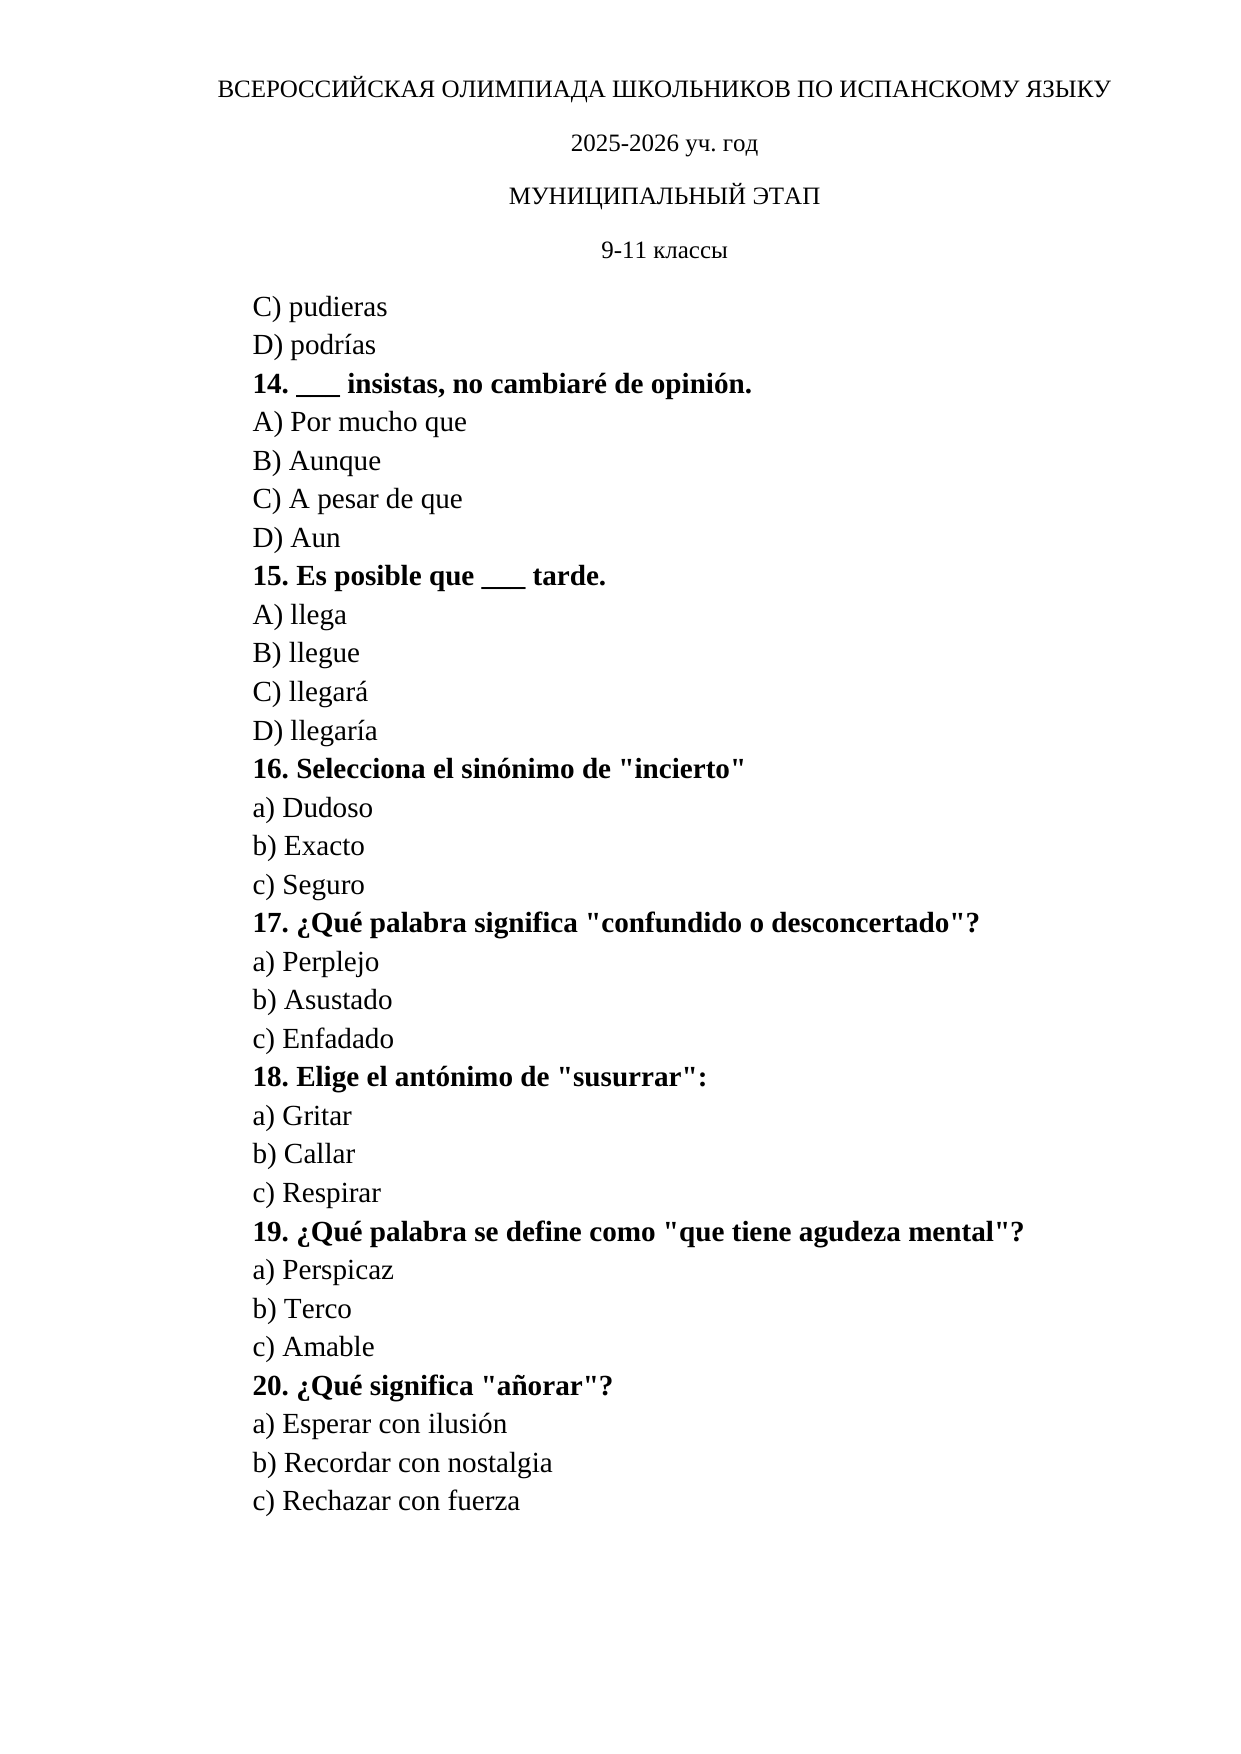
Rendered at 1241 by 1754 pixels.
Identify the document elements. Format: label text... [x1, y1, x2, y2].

list 14. ___ insistas, no cambiaré de opinión. A) Por mucho que B) Aunque C) A pesar de que D) Aun [252, 366, 1152, 553]
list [252, 289, 1152, 361]
list 19. ¿Qué palabra se define como "que tiene agudeza mental"? a) Perspicaz b) Terco c) Amable [252, 1214, 1152, 1363]
list 20. ¿Qué significa "añorar"? a) Esperar con ilusión b) Recordar con nostalgia c) Rechazar con fuerza [252, 1368, 1152, 1517]
list 16. Selecciona el sinónimo de "incierto" a) Dudoso b) Exacto c) Seguro [252, 751, 1152, 900]
list 18. Elige el antónimo de "susurrar": a) Gritar b) Callar c) Respirar [252, 1059, 1152, 1209]
list 17. ¿Qué palabra significa "confundido o desconcertado"? a) Perplejo b) Asustado c) Enfadado [252, 905, 1152, 1054]
list 15. Es posible que ___ tarde. A) llega B) llegue C) llegará D) llegaría [252, 558, 1152, 746]
